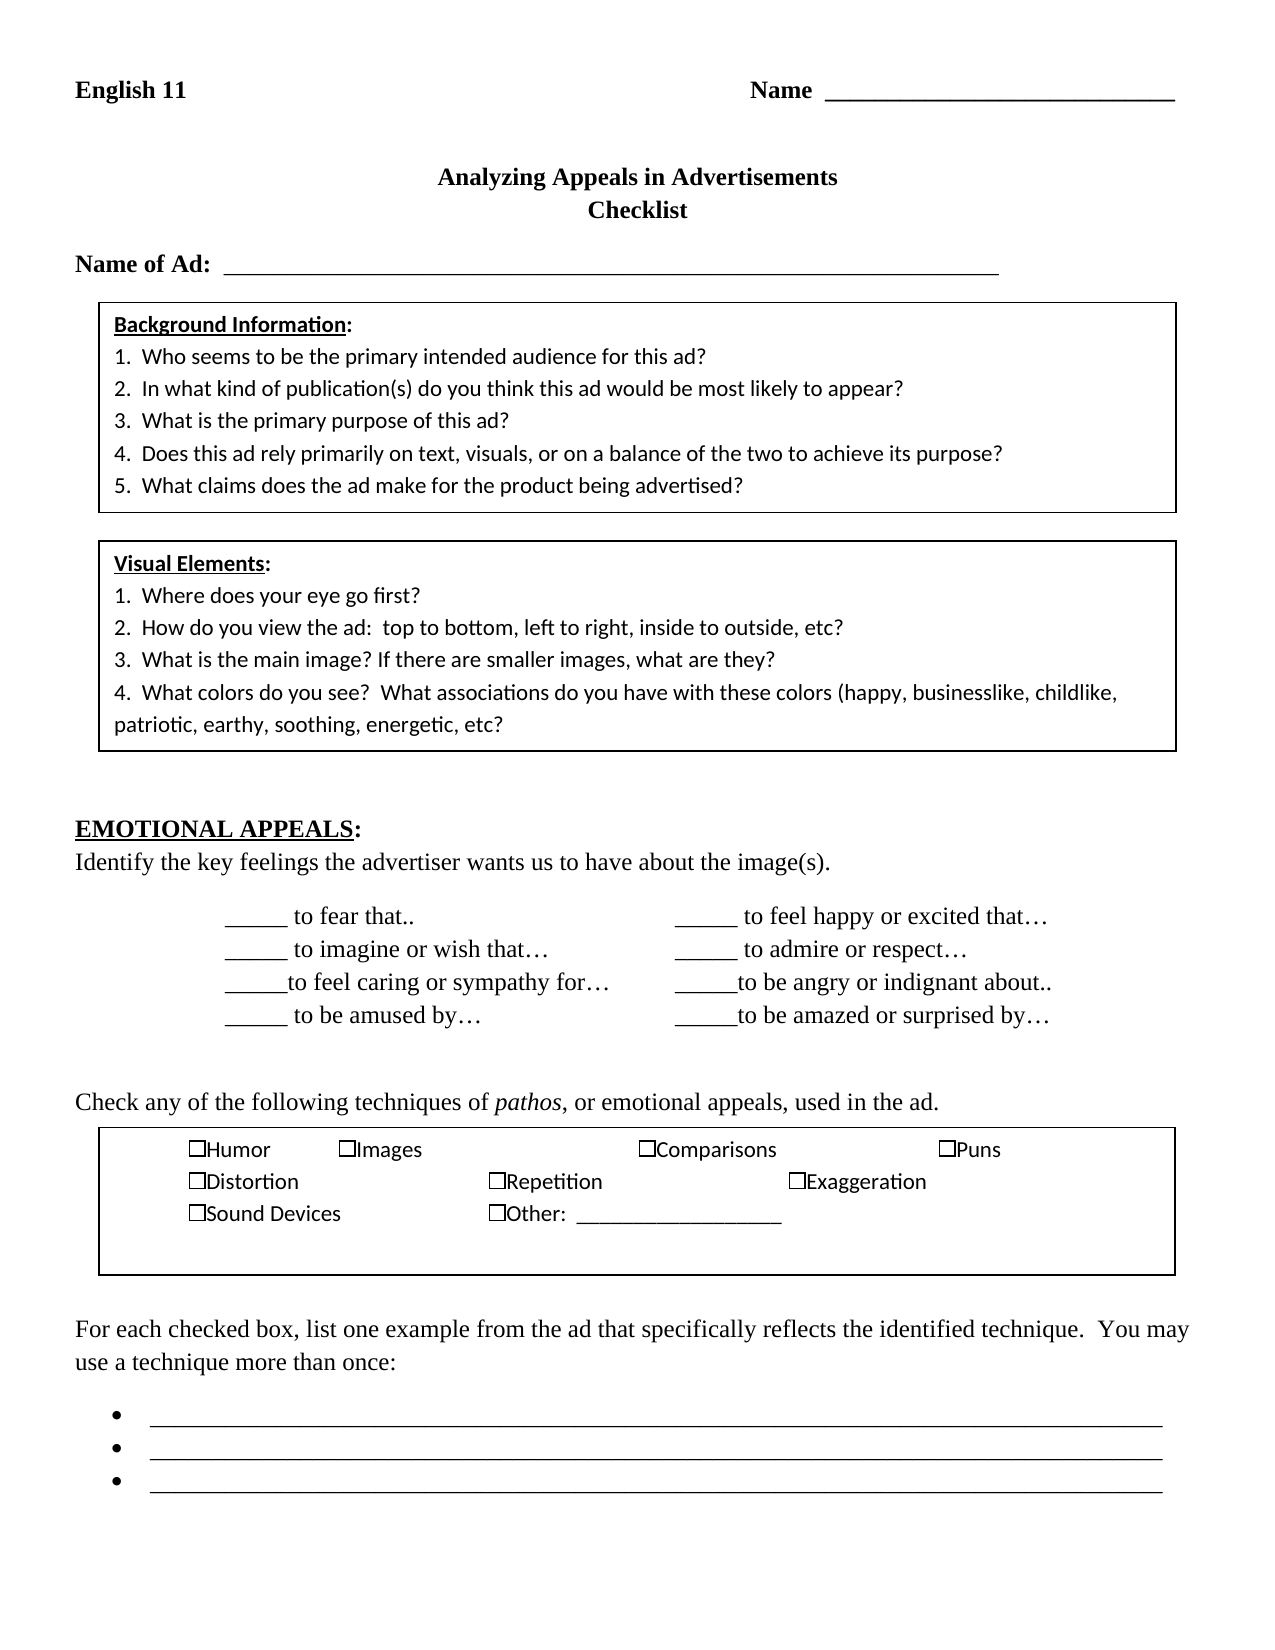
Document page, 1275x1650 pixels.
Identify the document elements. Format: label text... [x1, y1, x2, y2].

list _________________________________________________________________________________ [112, 1434, 1200, 1463]
text Name of Ad: ______________________________________________________________ [75, 249, 1200, 277]
text For each checked box, list one example from the ad that specifically reflects the identified technique. You may use a technique more than once: [75, 1281, 1200, 1376]
text English 11 Name ____________________________ [75, 75, 1200, 104]
text _____ to fear that.. _____ to feel happy or excited that… _____ to imagine or wish that… _____ to admire or respect… _____to feel caring or sympathy for… _____to be angry or indignant about.. _____ to be amused by… _____to be amazed or surprised by… [225, 901, 1200, 1029]
text Analyzing Appeals in Advertisements Checklist [75, 129, 1200, 224]
text EMOTIONAL APPEALS: Identify the key feelings the advertiser wants us to have about the image(s). [75, 781, 1200, 876]
list _________________________________________________________________________________ [112, 1467, 1200, 1496]
text Check any of the following techniques of pathos, or emotional appeals, used in the ad. [75, 1054, 1200, 1148]
list _________________________________________________________________________________ [112, 1401, 1200, 1429]
